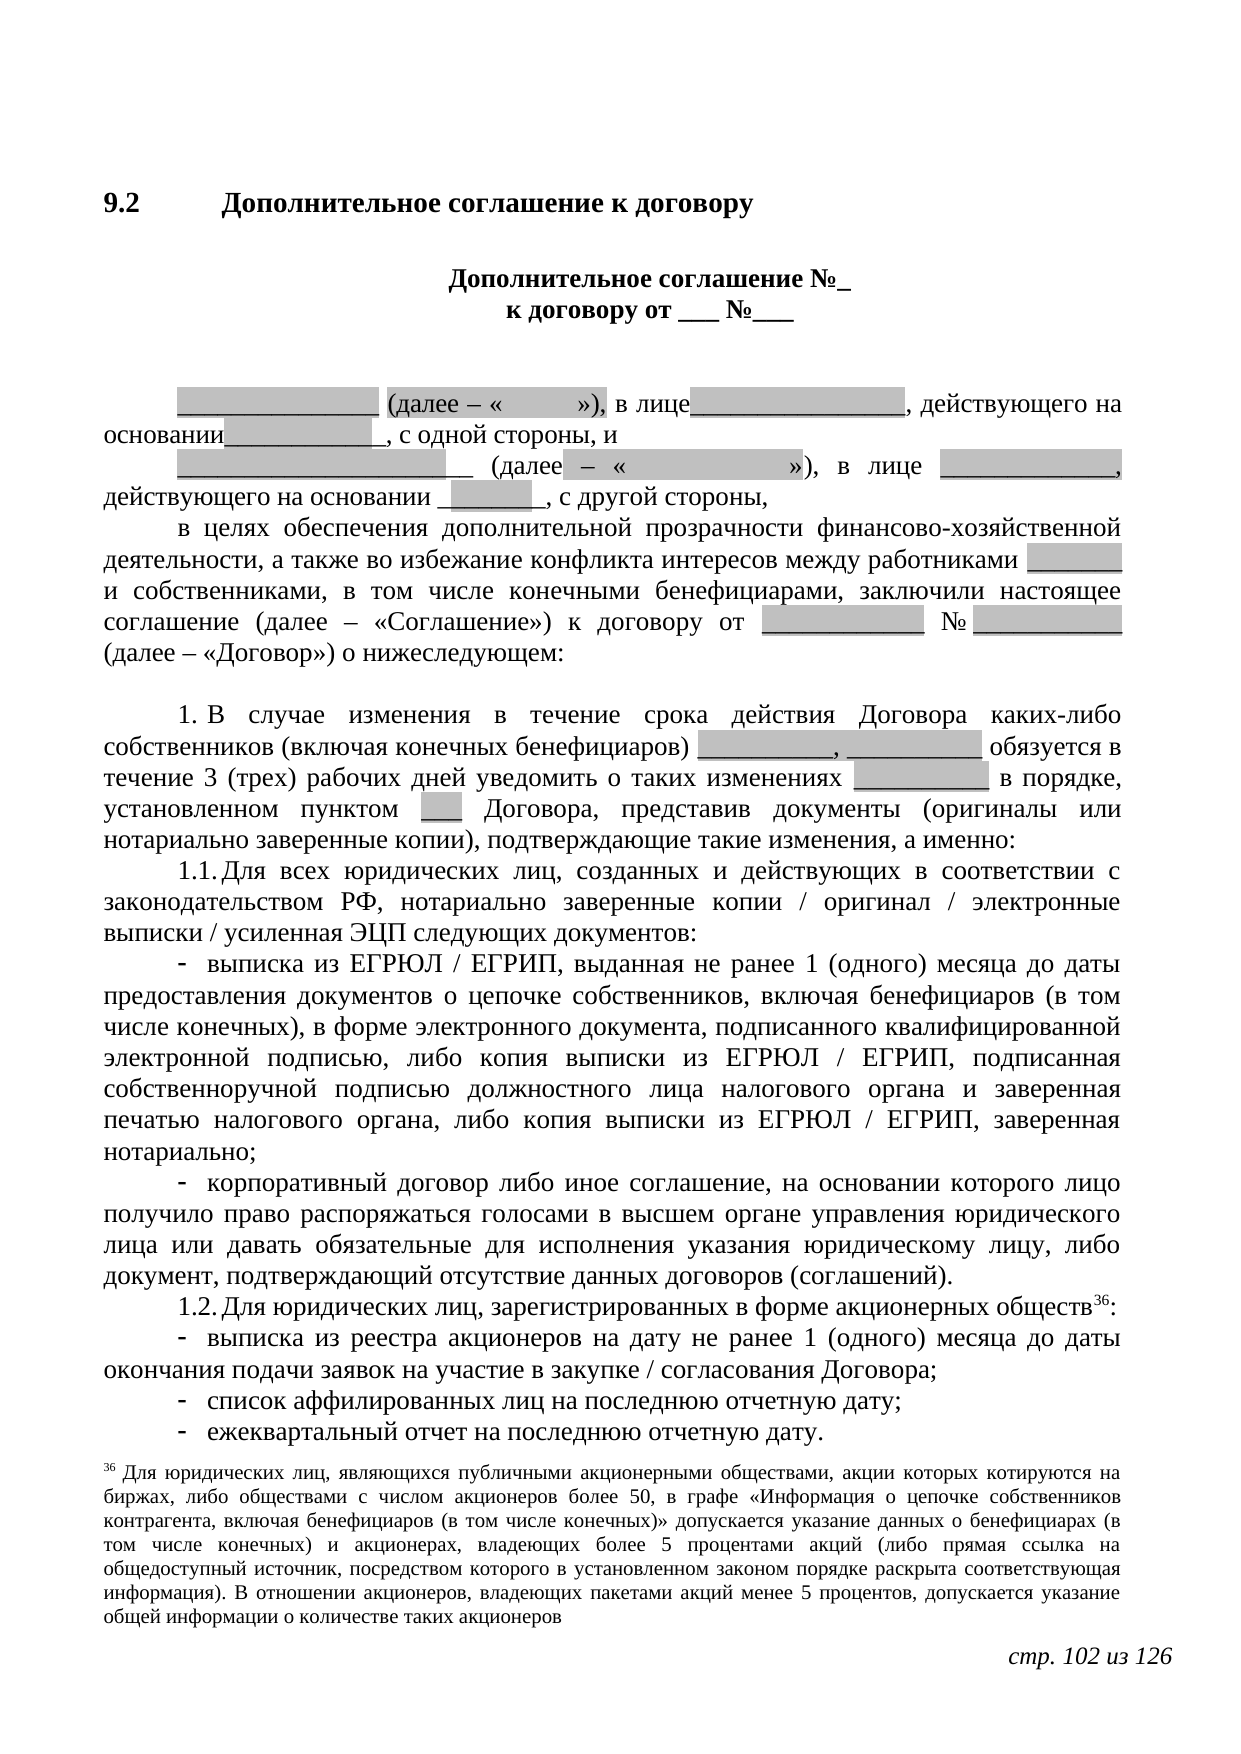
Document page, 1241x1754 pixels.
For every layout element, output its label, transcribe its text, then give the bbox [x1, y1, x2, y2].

list Для юридических лиц, зарегистрированных в форме акционерных обществ: [103, 1290, 1122, 1322]
text _______________ (далее – « »), в лице________________, действующего на основании____________, с одной стороны, и [103, 387, 224, 449]
list корпоративный договор либо иное соглашение, на основании которого лицо получило право распоряжаться голосами в высшем органе управления юридического лица или давать обязательные для исполнения указания юридическому лицу, либо документ, подтверждающий отсутствие данных договоров (соглашений). [103, 1166, 1122, 1290]
text Дополнительное соглашение №_ [103, 262, 1122, 293]
text _______________ (далее – « »), в лице________________, действующего на основании____________, с одной стороны, и [372, 387, 1122, 449]
list В случае изменения в течение срока действия Договора каких-либо собственников (включая конечных бенефициаров) __________, __________ обязуется в течение 3 (трех) рабочих дней уведомить о таких изменениях __________ в порядке, установленном пунктом ___ Договора, представив документы (оригиналы или нотариально заверенные копии), подтверждающие такие изменения, а именно: [103, 698, 1122, 854]
text ______________________ (далее – « »), в лице _____________, действующего на основании ________, с другой стороны, [103, 449, 1122, 512]
list выписка из ЕГРЮЛ / ЕГРИП, выданная не ранее 1 (одного) месяца до даты предоставления документов о цепочке собственников, включая бенефициаров (в том числе конечных), в форме электронного документа, подписанного квалифицированной электронной подписью, либо копия выписки из ЕГРЮЛ / ЕГРИП, подписанная собственноручной подписью должностного лица налогового органа и заверенная печатью налогового органа, либо копия выписки из ЕГРЮЛ / ЕГРИП, заверенная нотариально; [103, 948, 1122, 1166]
text к договору от ___ №___ [103, 293, 1122, 325]
subtitle Дополнительное соглашение к договору [103, 185, 1122, 219]
list выписка из реестра акционеров на дату не ранее 1 (одного) месяца до даты окончания подачи заявок на участие в закупке / согласования Договора; [103, 1322, 1122, 1384]
list ежеквартальный отчет на последнюю отчетную дату. [103, 1415, 1122, 1446]
text в целях обеспечения дополнительной прозрачности финансово-хозяйственной деятельности, а также во избежание конфликта интересов между работниками _______ и собственниками, в том числе конечными бенефициарами, заключили настоящее соглашение (далее – «Соглашение») к договору от ____________ № ___________ (далее – «Договор») о нижеследующем: [103, 512, 1122, 667]
list Для всех юридических лиц, созданных и действующих в соответствии с законодательством РФ, нотариально заверенные копии / оригинал / электронные выписки / усиленная ЭЦП следующих документов: [103, 854, 1122, 948]
list список аффилированных лиц на последнюю отчетную дату; [103, 1384, 1122, 1415]
